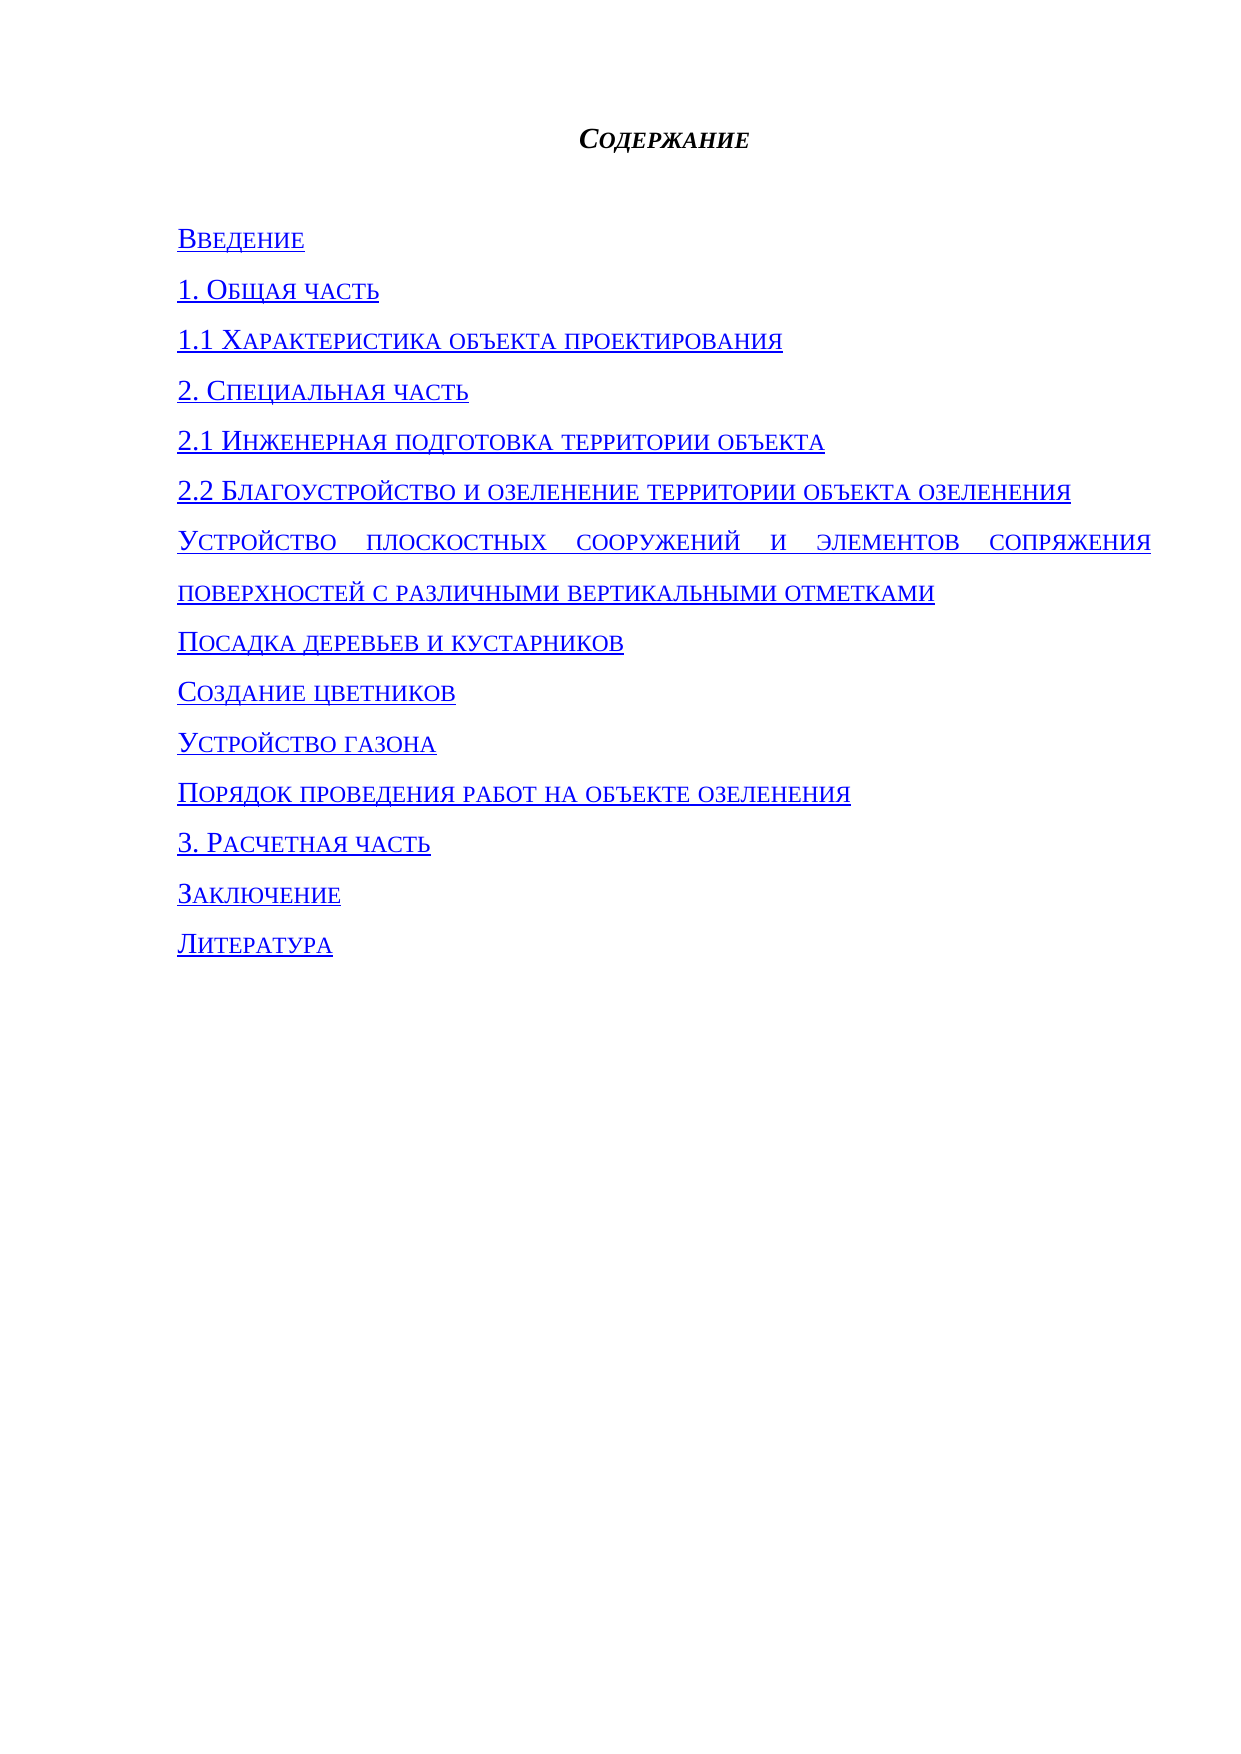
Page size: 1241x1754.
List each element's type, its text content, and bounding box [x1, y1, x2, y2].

text Литература [177, 926, 1152, 959]
text Заключение [177, 876, 1152, 909]
text Устройство плоскостных сооружений и элементов сопряжения поверхностей с различными вертикальными отметками [177, 523, 1152, 607]
text 3. Расчетная часть [177, 825, 1152, 859]
text Содержание [177, 121, 1152, 154]
text Создание цветников [177, 674, 1152, 708]
text Порядок проведения работ на объекте озеленения [177, 775, 1152, 809]
text 1.1 Характеристика объекта проектирования [177, 322, 1152, 356]
text Посадка деревьев и кустарников [177, 624, 1152, 658]
text 2.2 Благоустройство и озеленение территории объекта озеленения [177, 473, 1152, 507]
text 2.1 Инженерная подготовка территории объекта [177, 423, 1152, 456]
text Устройство газона [177, 725, 1152, 758]
text 2. Специальная часть [177, 373, 1152, 406]
text Введение [177, 222, 1152, 255]
text 1. Общая часть [177, 272, 1152, 306]
